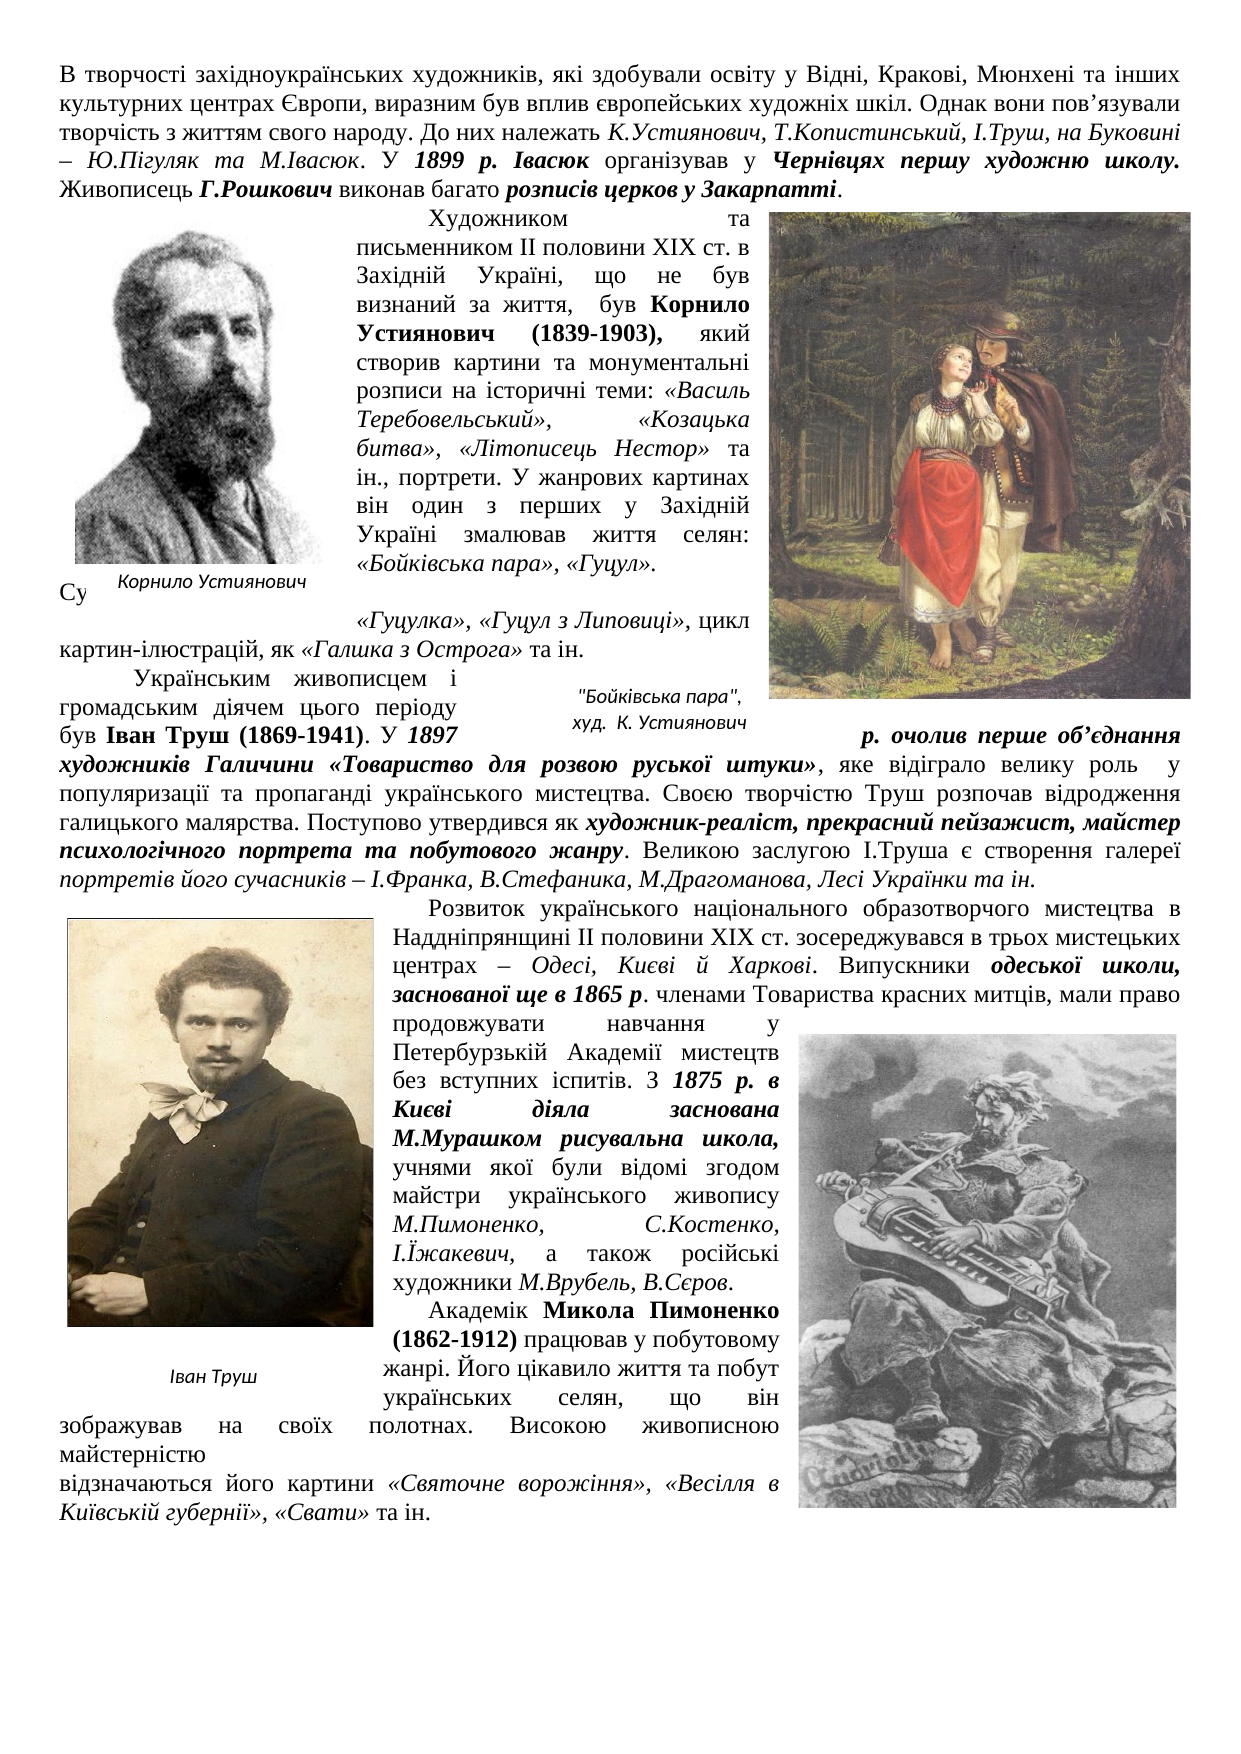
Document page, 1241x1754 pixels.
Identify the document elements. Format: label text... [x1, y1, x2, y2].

text Художником та письменником ІІ половини ХІХ ст. в Західній Україні, що не був визнаний за життя, був Корнило Устиянович (1839-1903), який створив картини та монументальні розписи на історичні теми: «Василь Теребовельський», «Козацька битва», «Літописець Нестор» та ін., портрети. У жанрових картинах він один з перших у Західній Україні змалював життя селян: «Бойківська пара», «Гуцул». [59, 203, 1181, 577]
text відзначаються його картини «Святочне ворожіння», «Весілля в Київській губернії», «Свати» та ін. [59, 1468, 1181, 1525]
picture [67, 918, 374, 1327]
text Сучасником К.Устияновича був Теофіл Копистенський (1844-1916), йому належать такі праці як, «Гуцулка», «Гуцул з Липовиці», цикл картин-ілюстрацій, як «Галшка з Острога» та ін. [59, 577, 768, 663]
text Українським живописцем і громадським діячем цього періоду був Іван Труш (1869-1941). У 1897 р. очолив перше об’єднання художників Галичини «Товариство для розвою руської штуки», яке відіграло велику роль у популяризації та пропаганді українського мистецтва. Своєю творчістю Труш розпочав відродження галицького малярства. Поступово утвердився як художник-реаліст, прекрасний пейзажист, майстер психологічного портрета та побутового жанру. Великою заслугою І.Труша є створення галереї портретів його сучасників – І.Франка, В.Стефаника, М.Драгоманова, Лесі Українки та ін. [59, 663, 1181, 893]
picture [768, 212, 1191, 699]
text В творчості західноукраїнських художників, які здобували освіту у Відні, Кракові, Мюнхені та інших культурних центрах Європи, виразним був вплив європейських художніх шкіл. Однак вони пов’язували творчість з життям свого народу. До них належать К.Устиянович, Т.Копистинський, І.Труш, на Буковині – Ю.Пігуляк та М.Івасюк. У 1899 р. Івасюк організував у Чернівцях першу художню школу. Живописець Г.Рошкович виконав багато розписів церков у Закарпатті. [59, 59, 1181, 203]
picture [75, 221, 338, 564]
text Академік Микола Пимоненко (1862-1912) працював у побутовому жанрі. Його цікавило життя та побут українських селян, що він зображував на своїх полотнах. Високою живописною майстерністю [59, 1295, 798, 1468]
picture [798, 1034, 1177, 1508]
